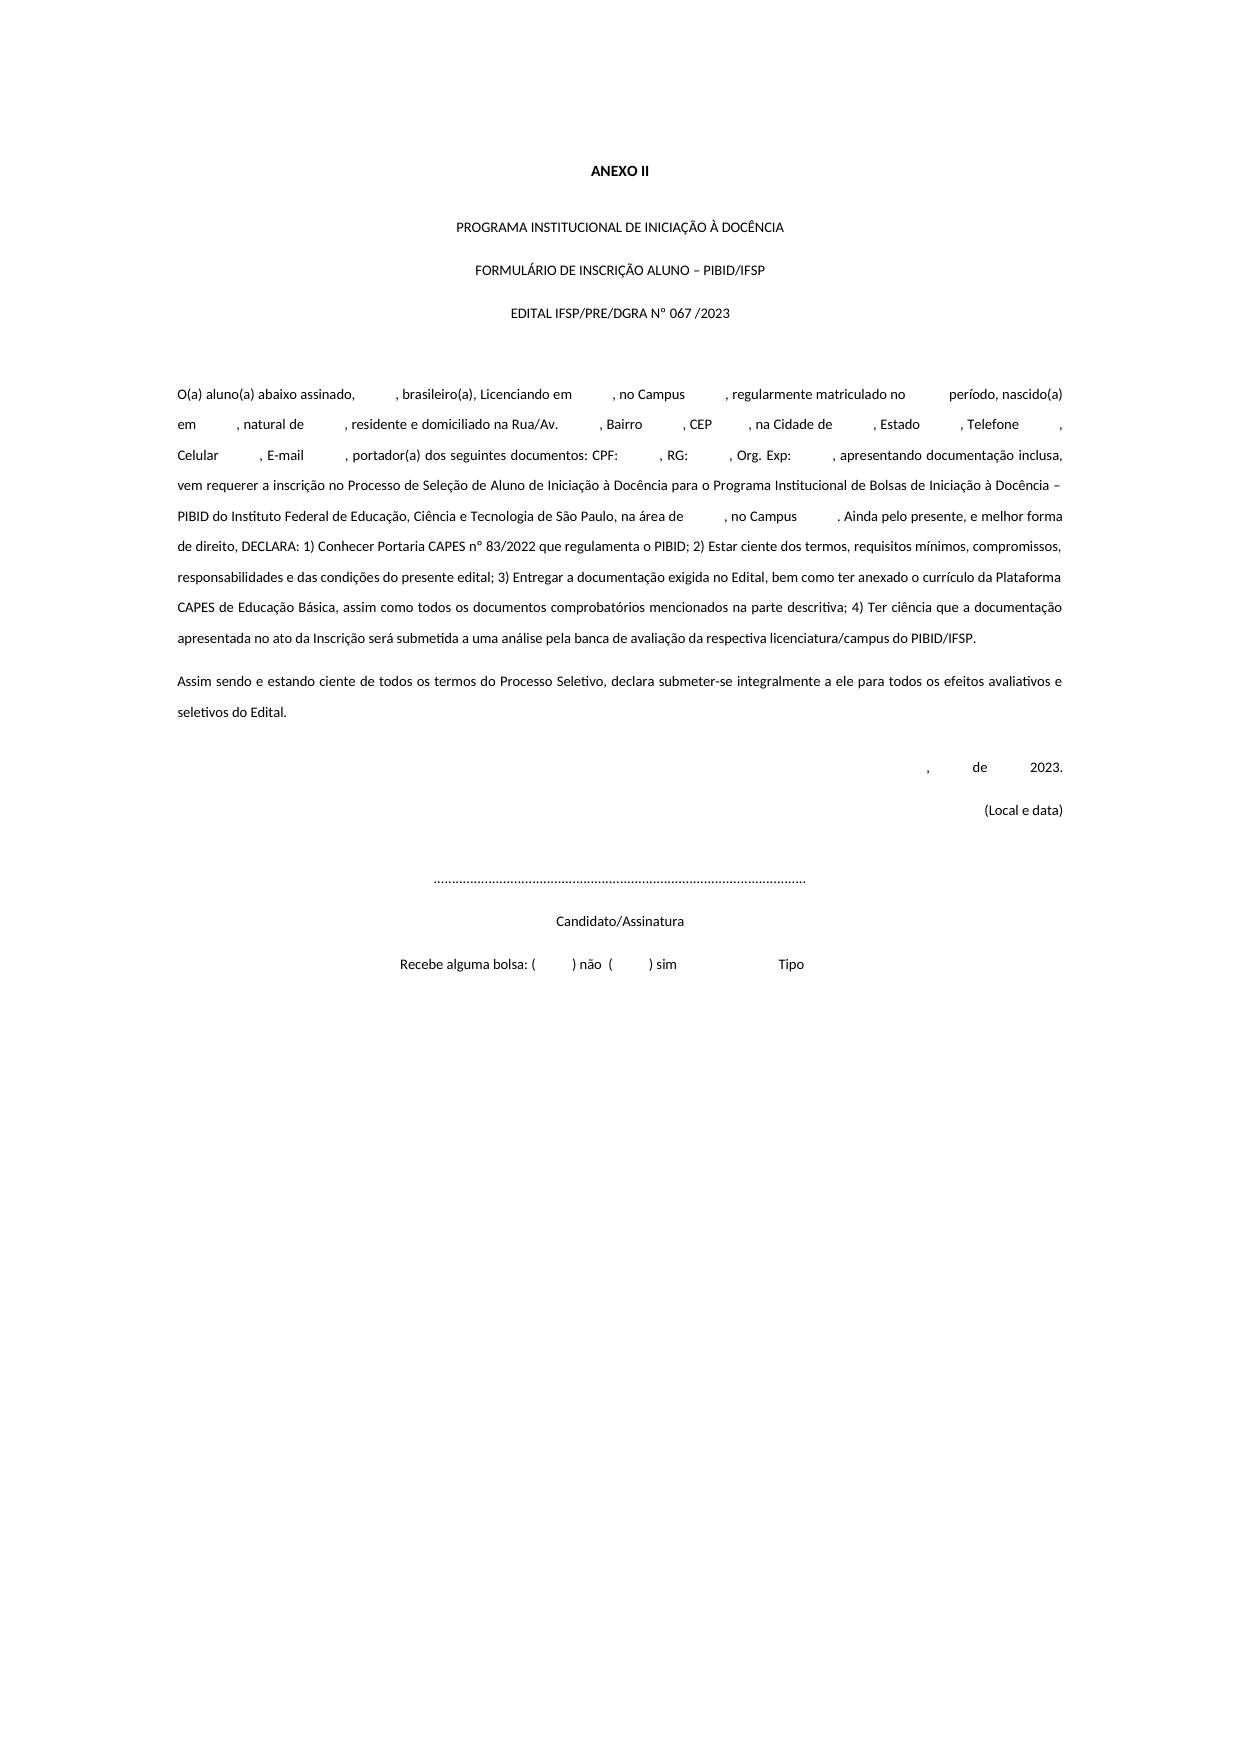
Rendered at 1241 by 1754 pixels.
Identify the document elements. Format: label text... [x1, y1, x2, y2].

text Assim sendo e estando ciente de todos os termos do Processo Seletivo, declara submeter-se integralmente a ele para todos os efeitos avaliativos e seletivos do Edital. [177, 660, 1063, 721]
text Recebe alguma bolsa: ( ) não ( ) sim Tipo [177, 943, 1063, 973]
text , de 2023. [177, 746, 1063, 776]
text Candidato/Assinatura [177, 900, 1063, 930]
text ...................................................................................................... [177, 857, 1063, 887]
text EDITAL IFSP/PRE/DGRA Nº 067 /2023 [177, 292, 1063, 322]
text PROGRAMA INSTITUCIONAL DE INICIAÇÃO À DOCÊNCIA [177, 206, 1063, 236]
text ANEXO II [177, 148, 1063, 181]
text FORMULÁRIO DE INSCRIÇÃO ALUNO – PIBID/IFSP [177, 249, 1063, 279]
text (Local e data) [177, 789, 1063, 819]
text O(a) aluno(a) abaixo assinado, , brasileiro(a), Licenciando em , no Campus , regularmente matriculado no período, nascido(a) em , natural de , residente e domiciliado na Rua/Av. , Bairro , CEP , na Cidade de , Estado , Telefone , Celular , E-mail , portador(a) dos seguintes documentos: CPF: , RG: , Org. Exp: , apresentando documentação inclusa, vem requerer a inscrição no Processo de Seleção de Aluno de Iniciação à Docência para o Programa Institucional de Bolsas de Iniciação à Docência – PIBID do Instituto Federal de Educação, Ciência e Tecnologia de São Paulo, na área de , no Campus . Ainda pelo presente, e melhor forma de direito, DECLARA: 1) Conhecer Portaria CAPES nº 83/2022 que regulamenta o PIBID; 2) Estar ciente dos termos, requisitos mínimos, compromissos, responsabilidades e das condições do presente edital; 3) Entregar a documentação exigida no Edital, bem como ter anexado o currículo da Plataforma CAPES de Educação Básica, assim como todos os documentos comprobatórios mencionados na parte descritiva; 4) Ter ciência que a documentação apresentada no ato da Inscrição será submetida a uma análise pela banca de avaliação da respectiva licenciatura/campus do PIBID/IFSP. [177, 372, 1063, 647]
